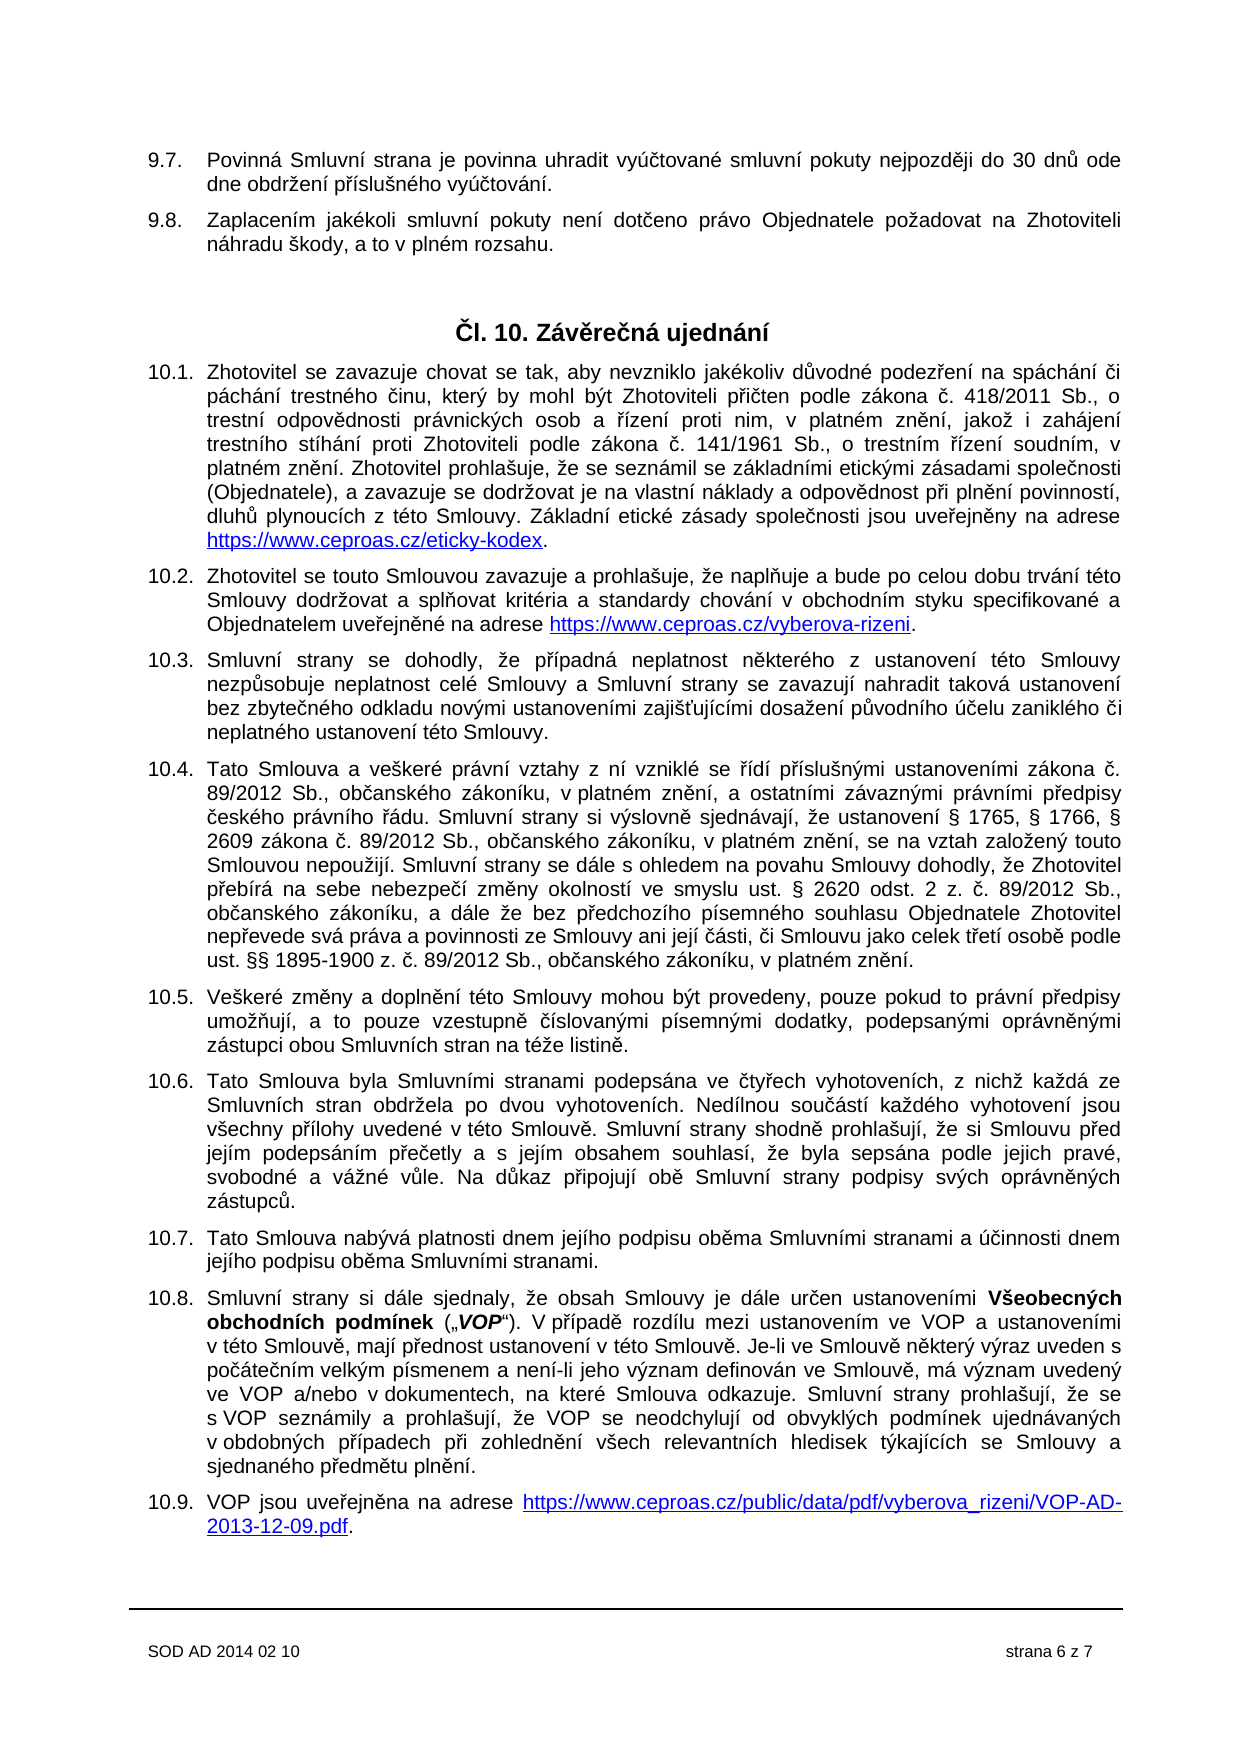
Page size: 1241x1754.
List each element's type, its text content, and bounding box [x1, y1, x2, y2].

text Smluvní strany se dohodly, že případná neplatnost některého z ustanovení této Smlouvy nezpůsobuje neplatnost celé Smlouvy a Smluvní strany se zavazují nahradit taková ustanovení bez zbytečného odkladu novými ustanoveními zajišťujícími dosažení původního účelu zaniklého či neplatného ustanovení této Smlouvy. [148, 648, 1122, 744]
text Tato Smlouva a veškeré právní vztahy z ní vzniklé se řídí příslušnými ustanoveními zákona č. 89/2012 Sb., občanského zákoníku, v platném znění, a ostatními závaznými právními předpisy českého právního řádu. Smluvní strany si výslovně sjednávají, že ustanovení § 1765, § 1766, § 2609 zákona č. 89/2012 Sb., občanského zákoníku, v platném znění, se na vztah založený touto Smlouvou nepoužijí. Smluvní strany se dále s ohledem na povahu Smlouvy dohodly, že Zhotovitel přebírá na sebe nebezpečí změny okolností ve smyslu ust. § 2620 odst. 2 z. č. 89/2012 Sb., občanského zákoníku, a dále že bez předchozího písemného souhlasu Objednatele Zhotovitel nepřevede svá práva a povinnosti ze Smlouvy ani její části, či Smlouvu jako celek třetí osobě podle ust. §§ 1895-1900 z. č. 89/2012 Sb., občanského zákoníku, v platném znění. [148, 757, 1122, 972]
text Zaplacením jakékoli smluvní pokuty není dotčeno právo Objednatele požadovat na Zhotoviteli náhradu škody, a to v plném rozsahu. [148, 208, 1122, 256]
text Povinná Smluvní strana je povinna uhradit vyúčtované smluvní pokuty nejpozději do 30 dnů ode dne obdržení příslušného vyúčtování. [148, 148, 1122, 196]
text Tato Smlouva byla Smluvními stranami podepsána ve čtyřech vyhotoveních, z nichž každá ze Smluvních stran obdržela po dvou vyhotoveních. Nedílnou součástí každého vyhotovení jsou všechny přílohy uvedené v této Smlouvě. Smluvní strany shodně prohlašují, že si Smlouvu před jejím podepsáním přečetly a s jejím obsahem souhlasí, že byla sepsána podle jejich pravé, svobodné a vážné vůle. Na důkaz připojují obě Smluvní strany podpisy svých oprávněných zástupců. [148, 1069, 1122, 1213]
text Závěrečná ujednání [102, 318, 1122, 347]
text Tato Smlouva nabývá platnosti dnem jejího podpisu oběma Smluvními stranami a účinnosti dnem jejího podpisu oběma Smluvními stranami. [148, 1225, 1122, 1273]
text Smluvní strany si dále sjednaly, že obsah Smlouvy je dále určen ustanoveními Všeobecných obchodních podmínek („VOP“). V případě rozdílu mezi ustanovením ve VOP a ustanoveními v této Smlouvě, mají přednost ustanovení v této Smlouvě. Je-li ve Smlouvě některý výraz uveden s počátečním velkým písmenem a není-li jeho význam definován ve Smlouvě, má význam uvedený ve VOP a/nebo v dokumentech, na které Smlouva odkazuje. Smluvní strany prohlašují, že se s VOP seznámily a prohlašují, že VOP se neodchylují od obvyklých podmínek ujednávaných v obdobných případech při zohlednění všech relevantních hledisek týkajících se Smlouvy a sjednaného předmětu plnění. [148, 1286, 1122, 1477]
text VOP jsou uveřejněna na adrese https://www.ceproas.cz/public/data/pdf/vyberova_rizeni/VOP-AD-2013-12-09.pdf. [148, 1490, 1122, 1538]
text Zhotovitel se zavazuje chovat se tak, aby nevzniklo jakékoliv důvodné podezření na spáchání či páchání trestného činu, který by mohl být Zhotoviteli přičten podle zákona č. 418/2011 Sb., o trestní odpovědnosti právnických osob a řízení proti nim, v platném znění, jakož i zahájení trestního stíhání proti Zhotoviteli podle zákona č. 141/1961 Sb., o trestním řízení soudním, v platném znění. Zhotovitel prohlašuje, že se seznámil se základními etickými zásadami společnosti (Objednatele), a zavazuje se dodržovat je na vlastní náklady a odpovědnost při plnění povinností, dluhů plynoucích z této Smlouvy. Základní etické zásady společnosti jsou uveřejněny na adrese https://www.ceproas.cz/eticky-kodex. [148, 360, 1122, 551]
text Veškeré změny a doplnění této Smlouvy mohou být provedeny, pouze pokud to právní předpisy umožňují, a to pouze vzestupně číslovanými písemnými dodatky, podepsanými oprávněnými zástupci obou Smluvních stran na téže listině. [148, 985, 1122, 1057]
text Zhotovitel se touto Smlouvou zavazuje a prohlašuje, že naplňuje a bude po celou dobu trvání této Smlouvy dodržovat a splňovat kritéria a standardy chování v obchodním styku specifikované a Objednatelem uveřejněné na adrese https://www.ceproas.cz/vyberova-rizeni. [148, 564, 1122, 636]
